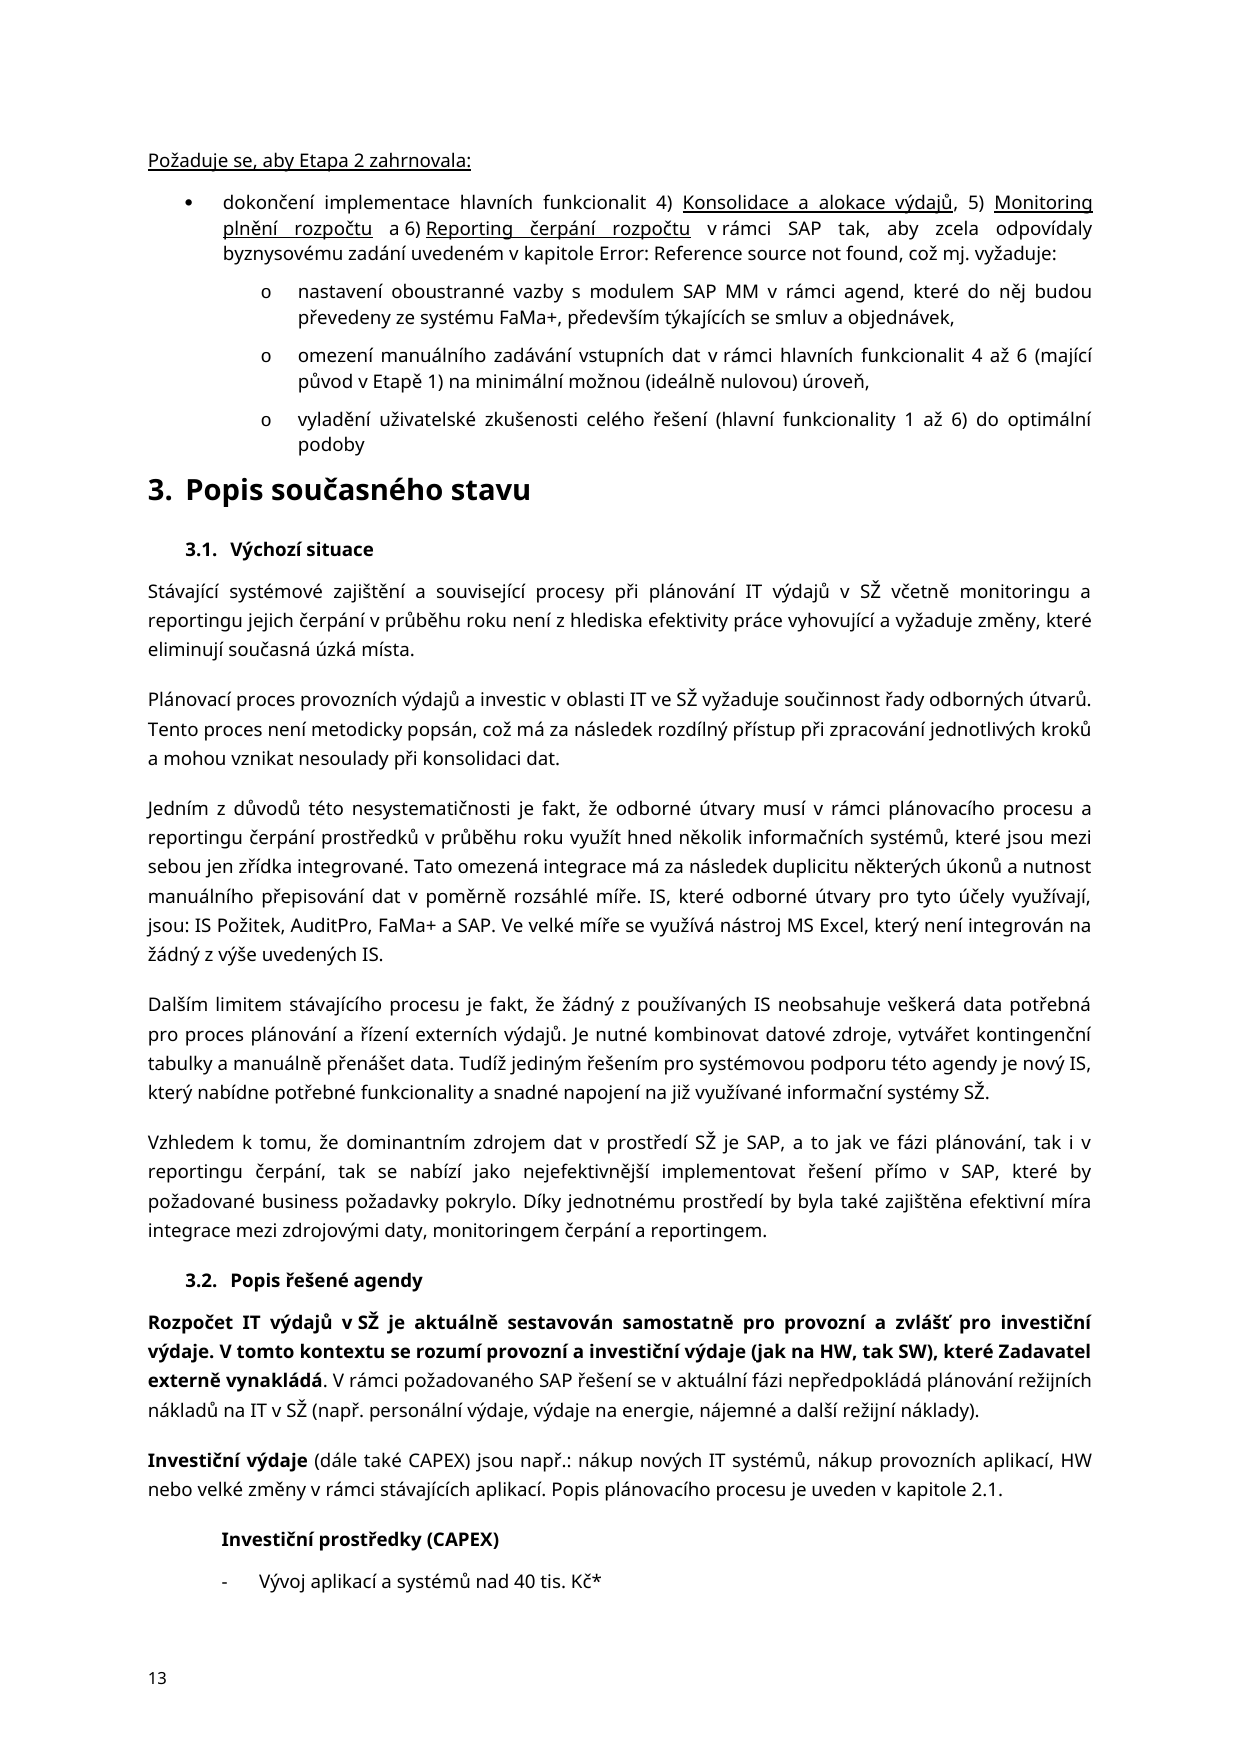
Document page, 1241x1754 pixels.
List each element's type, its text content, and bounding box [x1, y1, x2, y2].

text Plánovací proces provozních výdajů a investic v oblasti IT ve SŽ vyžaduje součinnost řady odborných útvarů. Tento proces není metodicky popsán, což má za následek rozdílný přístup při zpracování jednotlivých kroků a mohou vznikat nesoulady při konsolidaci dat. [148, 687, 1093, 771]
text Investiční výdaje (dále také CAPEX) jsou např.: nákup nových IT systémů, nákup provozních aplikací, HW nebo velké změny v rámci stávajících aplikací. Popis plánovacího procesu je uveden v kapitole 2.1. [148, 1447, 1093, 1502]
text Investiční prostředky (CAPEX) [221, 1527, 1093, 1552]
text Rozpočet IT výdajů v SŽ je aktuálně sestavován samostatně pro provozní a zvlášť pro investiční výdaje. V tomto kontextu se rozumí provozní a investiční výdaje (jak na HW, tak SW), které Zadavatel externě vynakládá. V rámci požadovaného SAP řešení se v aktuální fázi nepředpokládá plánování režijních nákladů na IT v SŽ (např. personální výdaje, výdaje na energie, nájemné a další režijní náklady). [148, 1309, 1093, 1423]
list vyladění uživatelské zkušenosti celého řešení (hlavní funkcionality 1 až 6) do optimální podoby [260, 406, 1093, 457]
list nastavení oboustranné vazby s modulem SAP MM v rámci agend, které do něj budou převedeny ze systému FaMa+, především týkajících se smluv a objednávek, [260, 278, 1093, 330]
text Vzhledem k tomu, že dominantním zdrojem dat v prostředí SŽ je SAP, a to jak ve fázi plánování, tak i v reportingu čerpání, tak se nabízí jako nejefektivnější implementovat řešení přímo v SAP, které by požadované business požadavky pokrylo. Díky jednotnému prostředí by byla také zajištěna efektivní míra integrace mezi zdrojovými daty, monitoringem čerpání a reportingem. [148, 1129, 1093, 1243]
text Stávající systémové zajištění a související procesy při plánování IT výdajů v SŽ včetně monitoringu a reportingu jejich čerpání v průběhu roku není z hlediska efektivity práce vyhovující a vyžaduje změny, které eliminují současná úzká místa. [148, 578, 1093, 662]
list Vývoj aplikací a systémů nad 40 tis. Kč* [221, 1568, 1093, 1594]
subtitle Popis současného stavu [148, 470, 1093, 509]
list omezení manuálního zadávání vstupních dat v rámci hlavních funkcionalit 4 až 6 (mající původ v Etapě 1) na minimální možnou (ideálně nulovou) úroveň, [260, 342, 1093, 393]
subtitle Výchozí situace [185, 536, 1093, 562]
text Dalším limitem stávajícího procesu je fakt, že žádný z používaných IS neobsahuje veškerá data potřebná pro proces plánování a řízení externích výdajů. Je nutné kombinovat datové zdroje, vytvářet kontingenční tabulky a manuálně přenášet data. Tudíž jediným řešením pro systémovou podporu této agendy je nový IS, který nabídne potřebné funkcionality a snadné napojení na již využívané informační systémy SŽ. [148, 992, 1093, 1105]
subtitle Popis řešené agendy [185, 1267, 1093, 1293]
text Jedním z důvodů této nesystematičnosti je fakt, že odborné útvary musí v rámci plánovacího procesu a reportingu čerpání prostředků v průběhu roku využít hned několik informačních systémů, které jsou mezi sebou jen zřídka integrované. Tato omezená integrace má za následek duplicitu některých úkonů a nutnost manuálního přepisování dat v poměrně rozsáhlé míře. IS, které odborné útvary pro tyto účely využívají, jsou: IS Požitek, AuditPro, FaMa+ a SAP. Ve velké míře se využívá nástroj MS Excel, který není integrován na žádný z výše uvedených IS. [148, 795, 1093, 967]
text Požaduje se, aby Etapa 2 zahrnovala: [148, 148, 1093, 173]
